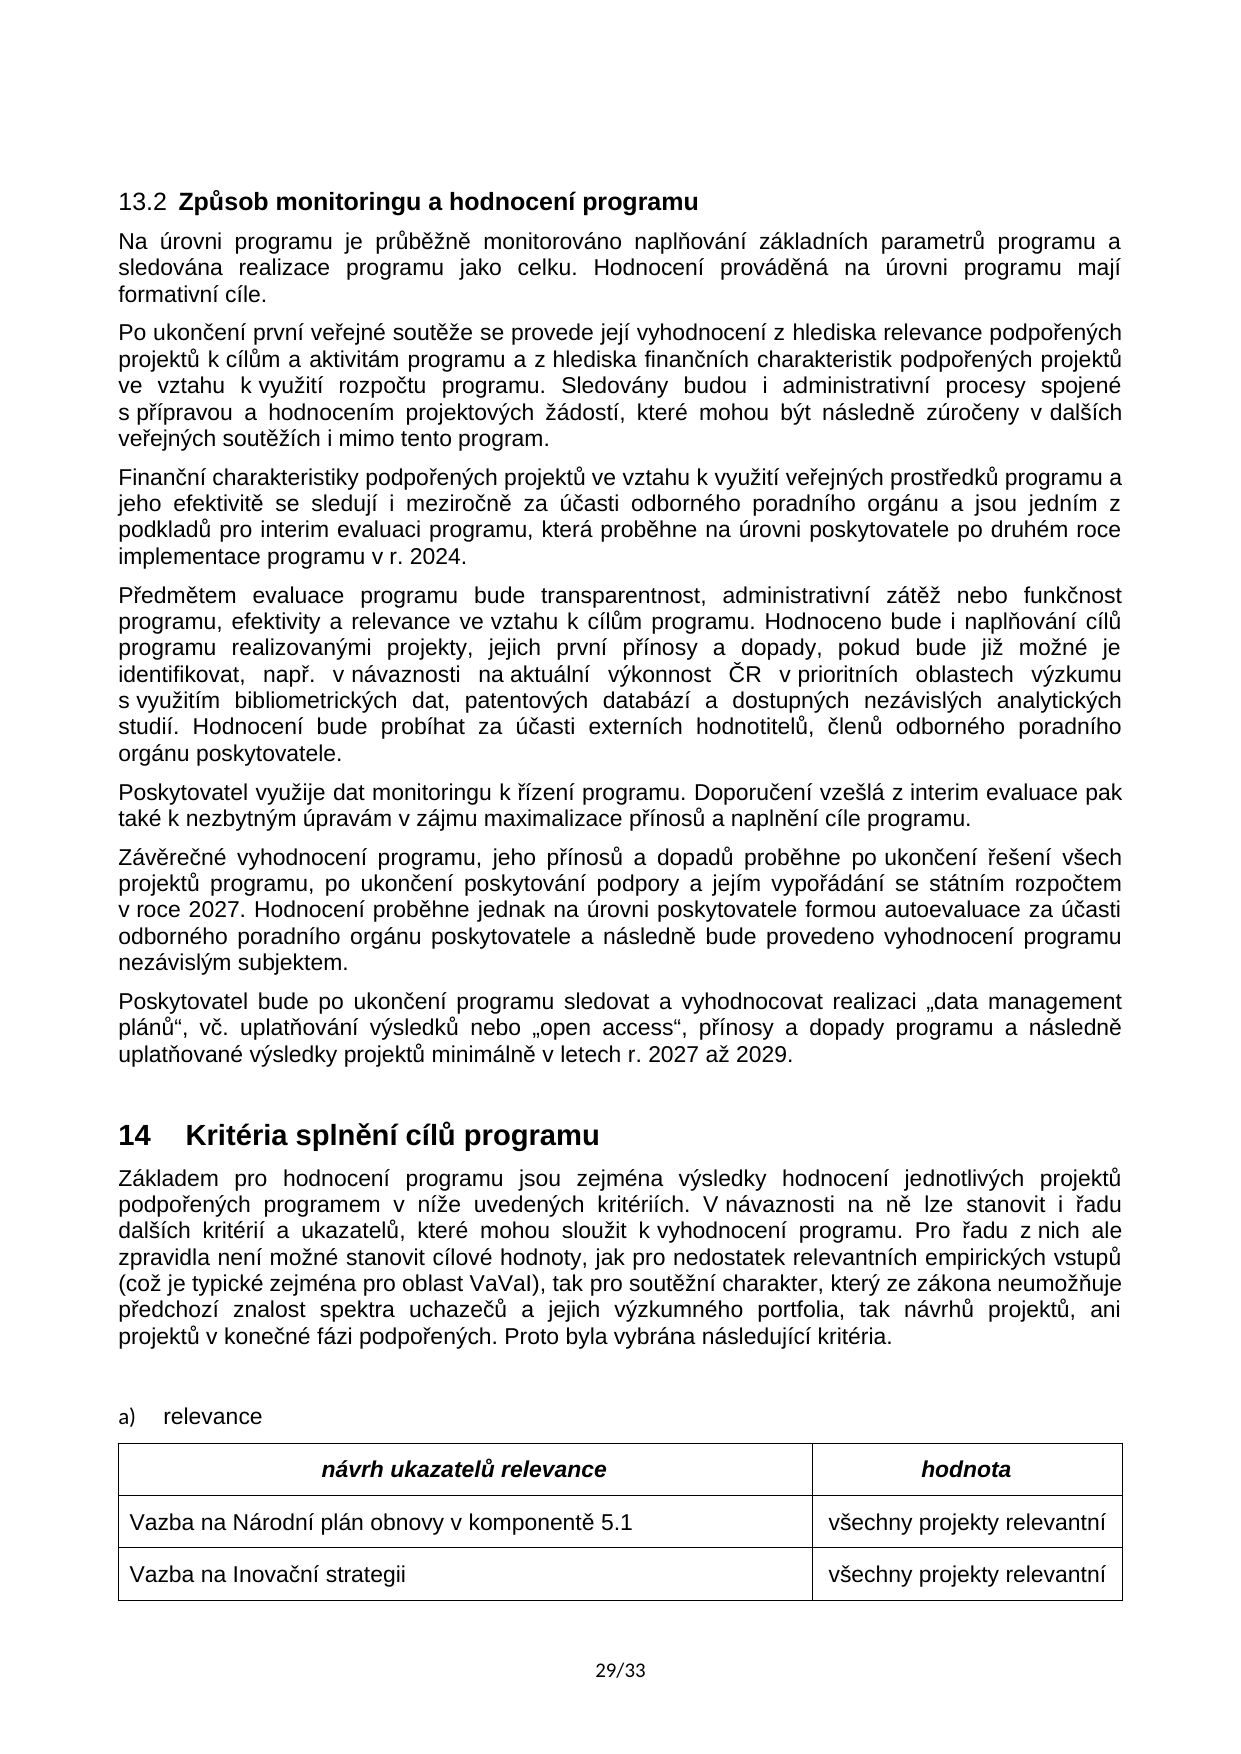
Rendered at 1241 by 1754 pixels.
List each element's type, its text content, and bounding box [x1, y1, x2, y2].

table_cell Vazba na Inovační strategii [119, 1548, 812, 1600]
table_header návrh ukazatelů relevance [119, 1444, 812, 1495]
text Základem pro hodnocení programu jsou zejména výsledky hodnocení jednotlivých projektů podpořených programem v níže uvedených kritériích. V návaznosti na ně lze stanovit i řadu dalších kritérií a ukazatelů, které mohou sloužit k vyhodnocení programu. Pro řadu z nich ale zpravidla není možné stanovit cílové hodnoty, jak pro nedostatek relevantních empirických vstupů (což je typické zejména pro oblast VaVaI), tak pro soutěžní charakter, který ze zákona neumožňuje předchozí znalost spektra uchazečů a jejich výzkumného portfolia, tak návrhů projektů, ani projektů v konečné fázi podpořených. Proto byla vybrána následující kritéria. [118, 1164, 1122, 1349]
table_cell Vazba na Národní plán obnovy v komponentě 5.1 [119, 1496, 812, 1547]
table_cell všechny projekty relevantní [813, 1496, 1122, 1547]
subtitle Kritéria splnění cílů programu [118, 1118, 1122, 1152]
text Poskytovatel bude po ukončení programu sledovat a vyhodnocovat realizaci „data management plánů“, vč. uplatňování výsledků nebo „open access“, přínosy a dopady programu a následně uplatňované výsledky projektů minimálně v letech r. 2027 až 2029. [118, 988, 1122, 1067]
table_header hodnota [813, 1444, 1122, 1495]
text Předmětem evaluace programu bude transparentnost, administrativní zátěž nebo funkčnost programu, efektivity a relevance ve vztahu k cílům programu. Hodnoceno bude i naplňování cílů programu realizovanými projekty, jejich první přínosy a dopady, pokud bude již možné je identifikovat, např. v návaznosti na aktuální výkonnost ČR v prioritních oblastech výzkumu s využitím bibliometrických dat, patentových databází a dostupných nezávislých analytických studií. Hodnocení bude probíhat za účasti externích hodnotitelů, členů odborného poradního orgánu poskytovatele. [118, 582, 1122, 766]
text Po ukončení první veřejné soutěže se provede její vyhodnocení z hlediska relevance podpořených projektů k cílům a aktivitám programu a z hlediska finančních charakteristik podpořených projektů ve vztahu k využití rozpočtu programu. Sledovány budou i administrativní procesy spojené s přípravou a hodnocením projektových žádostí, které mohou být následně zúročeny v dalších veřejných soutěžích i mimo tento program. [118, 319, 1122, 451]
subtitle Způsob monitoringu a hodnocení programu [118, 187, 1122, 215]
list relevance [118, 1402, 1122, 1430]
text Závěrečné vyhodnocení programu, jeho přínosů a dopadů proběhne po ukončení řešení všech projektů programu, po ukončení poskytování podpory a jejím vypořádání se státním rozpočtem v roce 2027. Hodnocení proběhne jednak na úrovni poskytovatele formou autoevaluace za účasti odborného poradního orgánu poskytovatele a následně bude provedeno vyhodnocení programu nezávislým subjektem. [118, 844, 1122, 976]
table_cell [813, 1548, 1122, 1600]
text Finanční charakteristiky podpořených projektů ve vztahu k využití veřejných prostředků programu a jeho efektivitě se sledují i meziročně za účasti odborného poradního orgánu a jsou jedním z podkladů pro interim evaluaci programu, která proběhne na úrovni poskytovatele po druhém roce implementace programu v r. 2024. [118, 464, 1122, 569]
text Poskytovatel využije dat monitoringu k řízení programu. Doporučení vzešlá z interim evaluace pak také k nezbytným úpravám v zájmu maximalizace přínosů a naplnění cíle programu. [118, 778, 1122, 831]
text Na úrovni programu je průběžně monitorováno naplňování základních parametrů programu a sledována realizace programu jako celku. Hodnocení prováděná na úrovni programu mají formativní cíle. [118, 228, 1122, 307]
